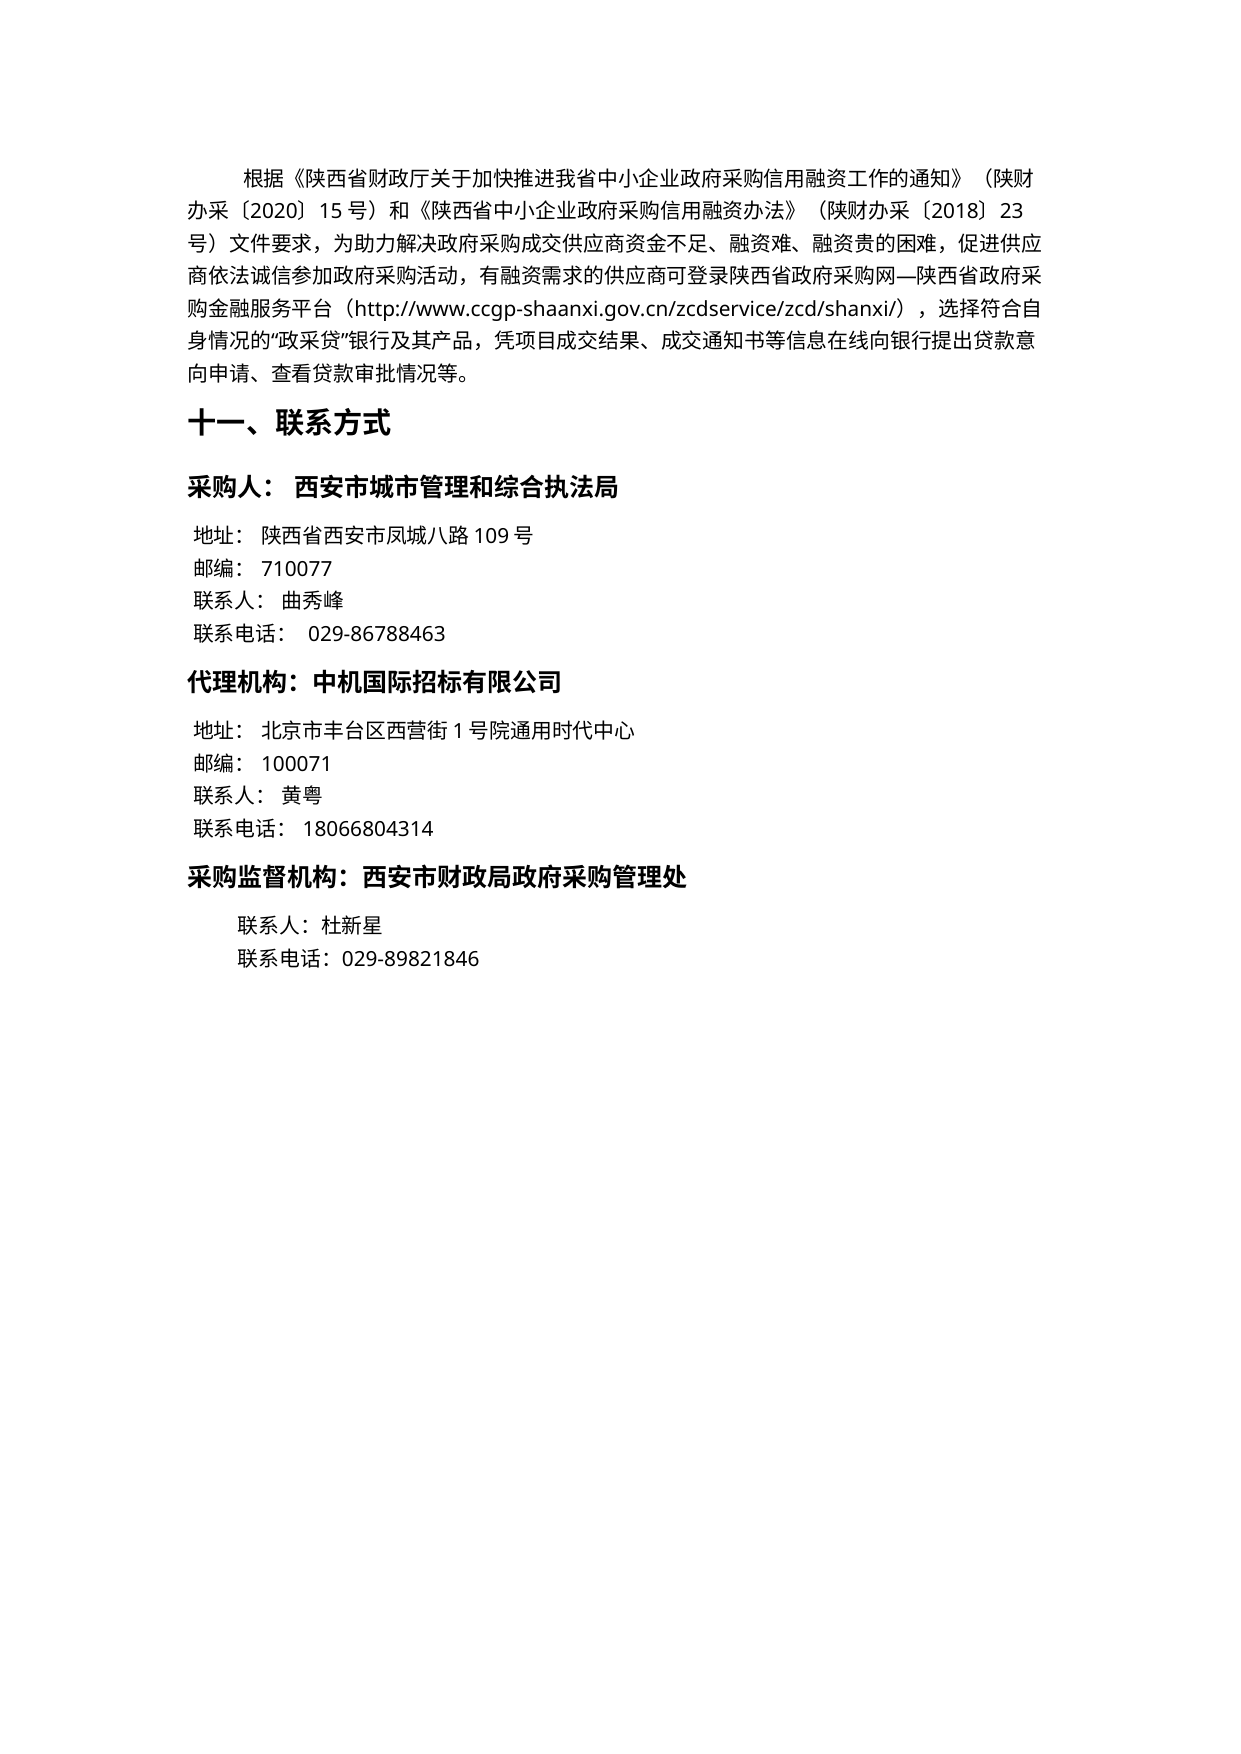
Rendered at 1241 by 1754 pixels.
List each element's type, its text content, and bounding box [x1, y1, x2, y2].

text 根据《陕西省财政厅关于加快推进我省中小企业政府采购信用融资工作的通知》（陕财办采〔2020〕15 号）和《陕西省中小企业政府采购信用融资办法》（陕财办采〔2018〕23 号）文件要求，为助力解决政府采购成交供应商资金不足、融资难、融资贵的困难，促进供应商依法诚信参加政府采购活动，有融资需求的供应商可登录陕西省政府采购网—陕西省政府采购金融服务平台（http://www.ccgp-shaanxi.gov.cn/zcdservice/zcd/shanxi/），选择符合自身情况的“政采贷”银行及其产品，凭项目成交结果、成交通知书等信息在线向银行提出贷款意向申请、查看贷款审批情况等。 [187, 162, 1053, 389]
text 地址： 陕西省西安市凤城八路109号 [187, 519, 1053, 552]
text 地址： 北京市丰台区西营街1号院通用时代中心 [187, 714, 1053, 747]
text 邮编： 100071 [187, 747, 1053, 779]
text 联系电话： 18066804314 [187, 812, 1053, 844]
text 联系人：杜新星 [187, 909, 1053, 942]
text 联系电话： 029-86788463 [187, 617, 1053, 649]
text 联系人： 曲秀峰 [187, 584, 1053, 617]
text 采购监督机构：西安市财政局政府采购管理处 [187, 844, 1053, 909]
text 十一、联系方式 [187, 389, 1053, 454]
text 联系人： 黄粤 [187, 779, 1053, 812]
text 邮编： 710077 [187, 552, 1053, 584]
text 联系电话：029-89821846 [187, 942, 1053, 974]
text 代理机构：中机国际招标有限公司 [187, 649, 1053, 714]
text 采购人： 西安市城市管理和综合执法局 [187, 454, 1053, 519]
